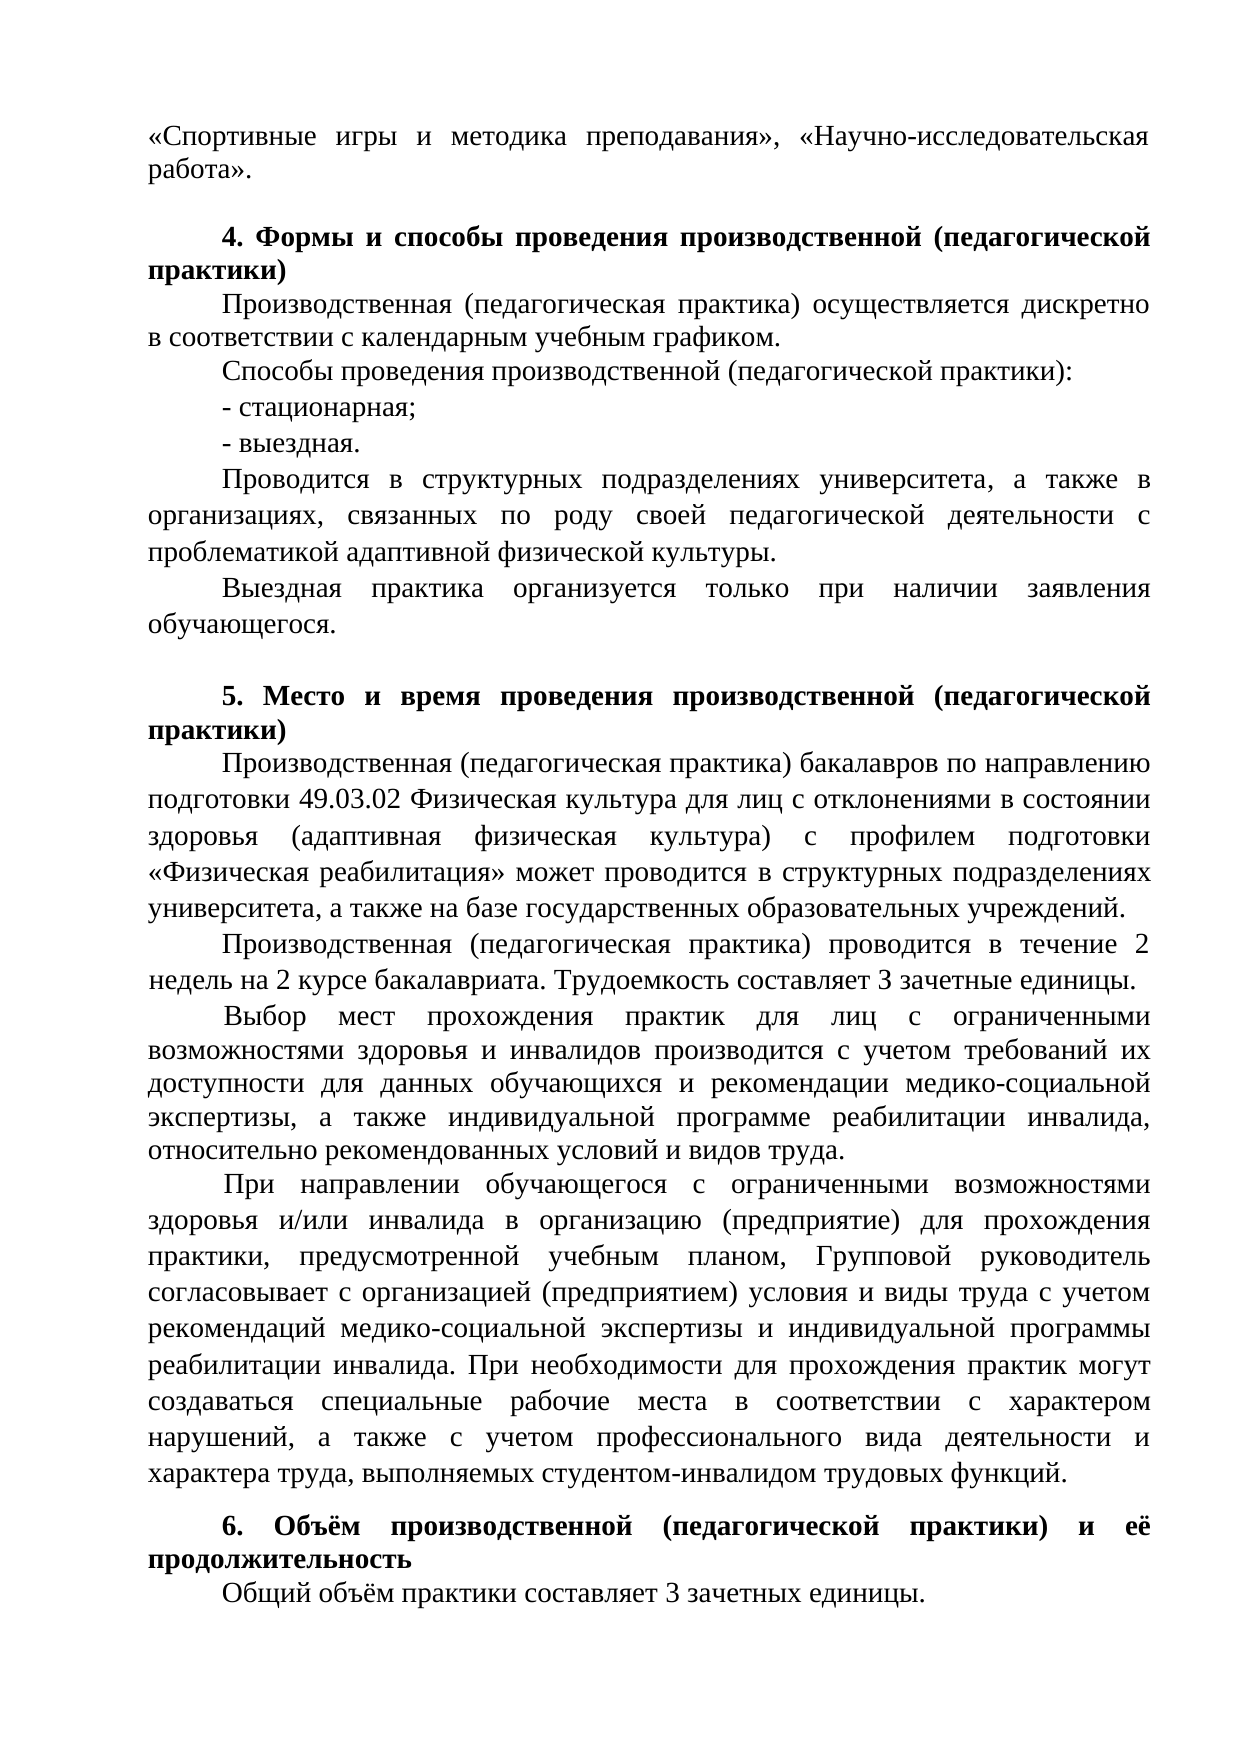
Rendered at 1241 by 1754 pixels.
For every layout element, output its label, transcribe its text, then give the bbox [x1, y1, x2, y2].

text 4. Формы и способы проведения производственной (педагогической практики) [148, 219, 1152, 286]
text Выбор мест прохождения практик для лиц с ограниченными возможностями здоровья и инвалидов производится с учетом требований их доступности для данных обучающихся и рекомендации медико-социальной экспертизы, а также индивидуальной программе реабилитации инвалида, относительно рекомендованных условий и видов труда. [148, 998, 1152, 1166]
text - выездная. [148, 425, 1152, 459]
text 6. Объём производственной (педагогической практики) и её продолжительность [148, 1508, 1152, 1575]
text Производственная (педагогическая практика) проводится в течение 2 недель на 2 курсе бакалавриата. Трудоемкость составляет З зачетные единицы. [149, 926, 1150, 996]
text Выездная практика организуется только при наличии заявления обучающегося. [148, 570, 1152, 639]
text Способы проведения производственной (педагогической практики): [148, 353, 1152, 386]
text - стационарная; [148, 389, 1152, 423]
text Производственная (педагогическая практика) осуществляется дискретно в соответствии с календарным учебным графиком. [148, 286, 1150, 353]
text При направлении обучающегося с ограниченными возможностями здоровья и/или инвалида в организацию (предприятие) для прохождения практики, предусмотренной учебным планом, Групповой руководитель согласовывает с организацией (предприятием) условия и виды труда с учетом рекомендаций медико-социальной экспертизы и индивидуальной программы реабилитации инвалида. При необходимости для прохождения практик могут создаваться специальные рабочие места в соответствии с характером нарушений, а также с учетом профессионального вида деятельности и характера труда, выполняемых студентом-инвалидом трудовых функций. [148, 1166, 1152, 1489]
text Проводится в структурных подразделениях университета, а также в организациях, связанных по роду своей педагогической деятельности с проблематикой адаптивной физической культуры. [148, 461, 1152, 567]
text Производственная (педагогическая практика) бакалавров по направлению подготовки 49.03.02 Физическая культура для лиц с отклонениями в состоянии здоровья (адаптивная физическая культура) с профилем подготовки «Физическая реабилитация» может проводится в структурных подразделениях университета, а также на базе государственных образовательных учреждений. [148, 745, 1152, 923]
text 5. Место и время проведения производственной (педагогической практики) [148, 678, 1152, 745]
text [148, 118, 1149, 185]
text Общий объём практики составляет 3 зачетных единицы. [148, 1575, 1152, 1609]
